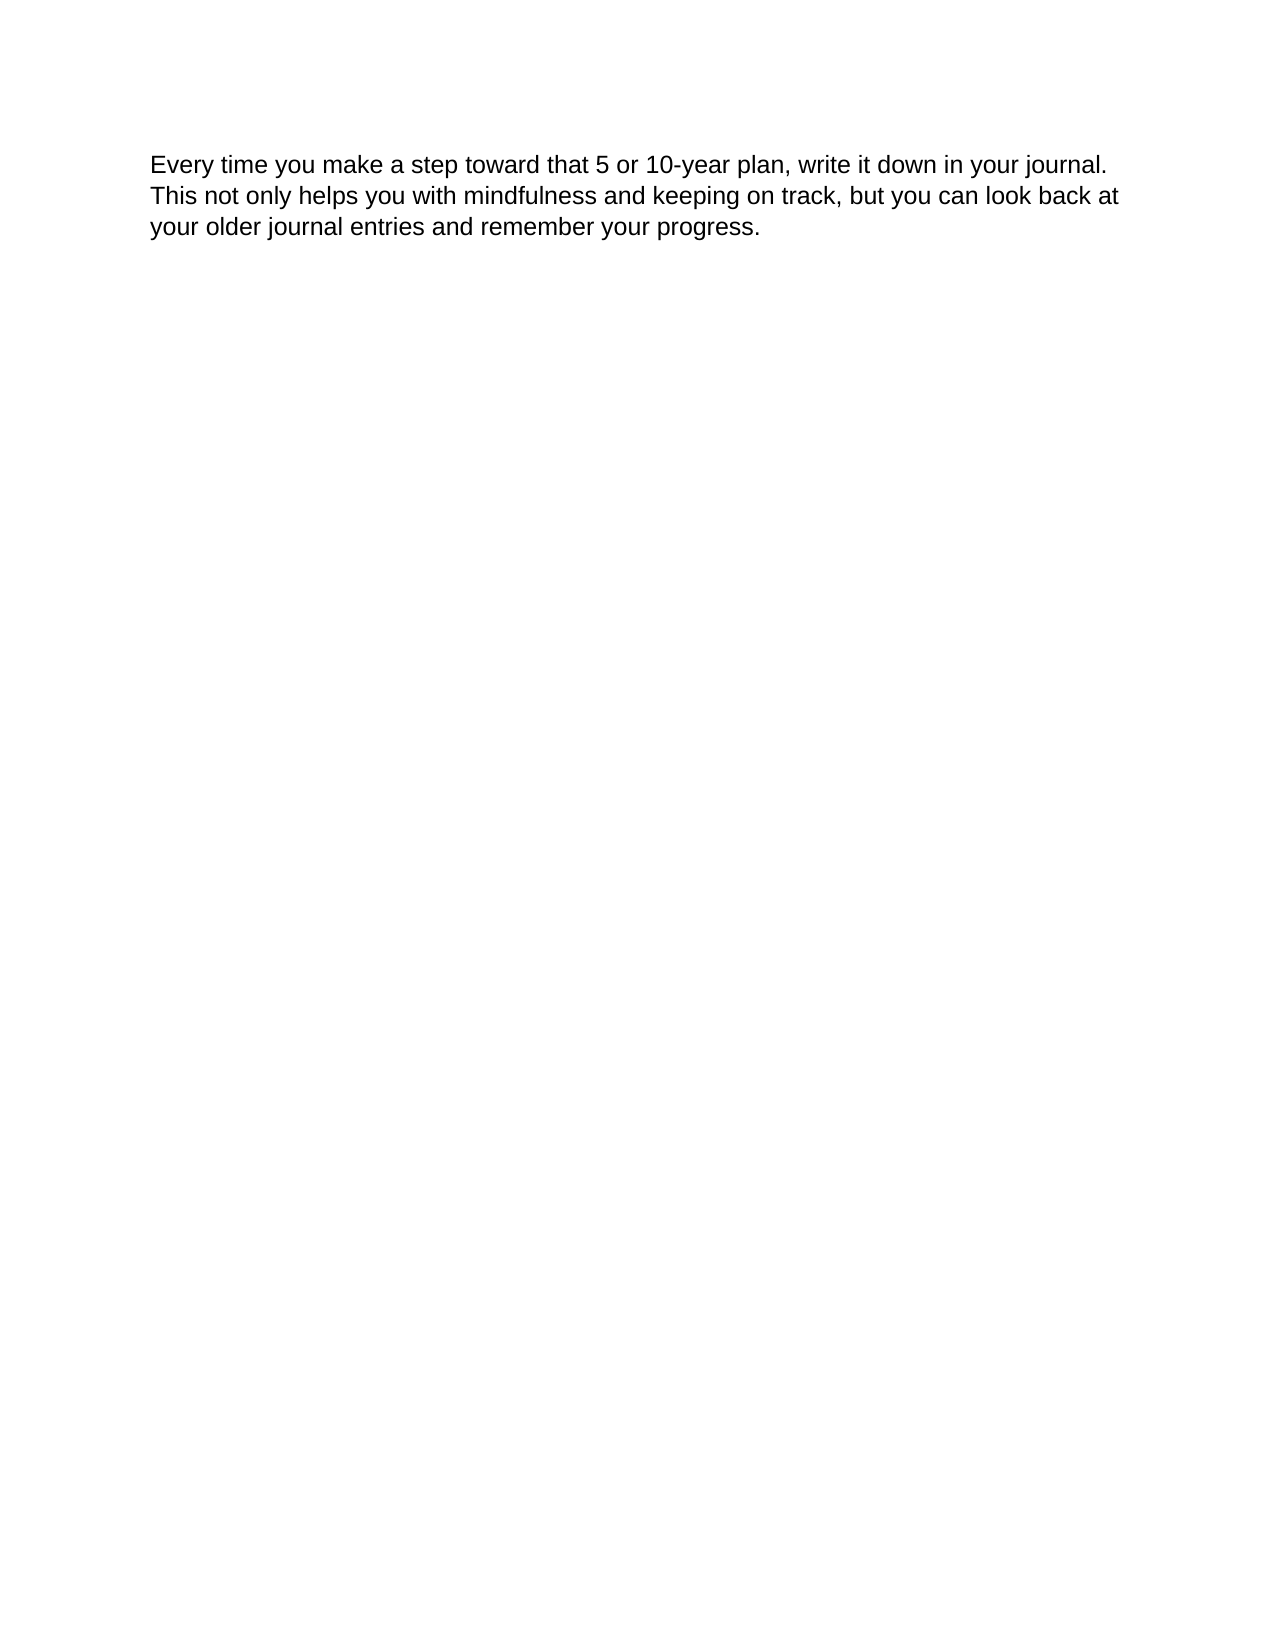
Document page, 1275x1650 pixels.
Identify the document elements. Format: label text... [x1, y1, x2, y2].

text Every time you make a step toward that 5 or 10-year plan, write it down in your journal. This not only helps you with mindfulness and keeping on track, but you can look back at your older journal entries and remember your progress. [150, 150, 1125, 241]
